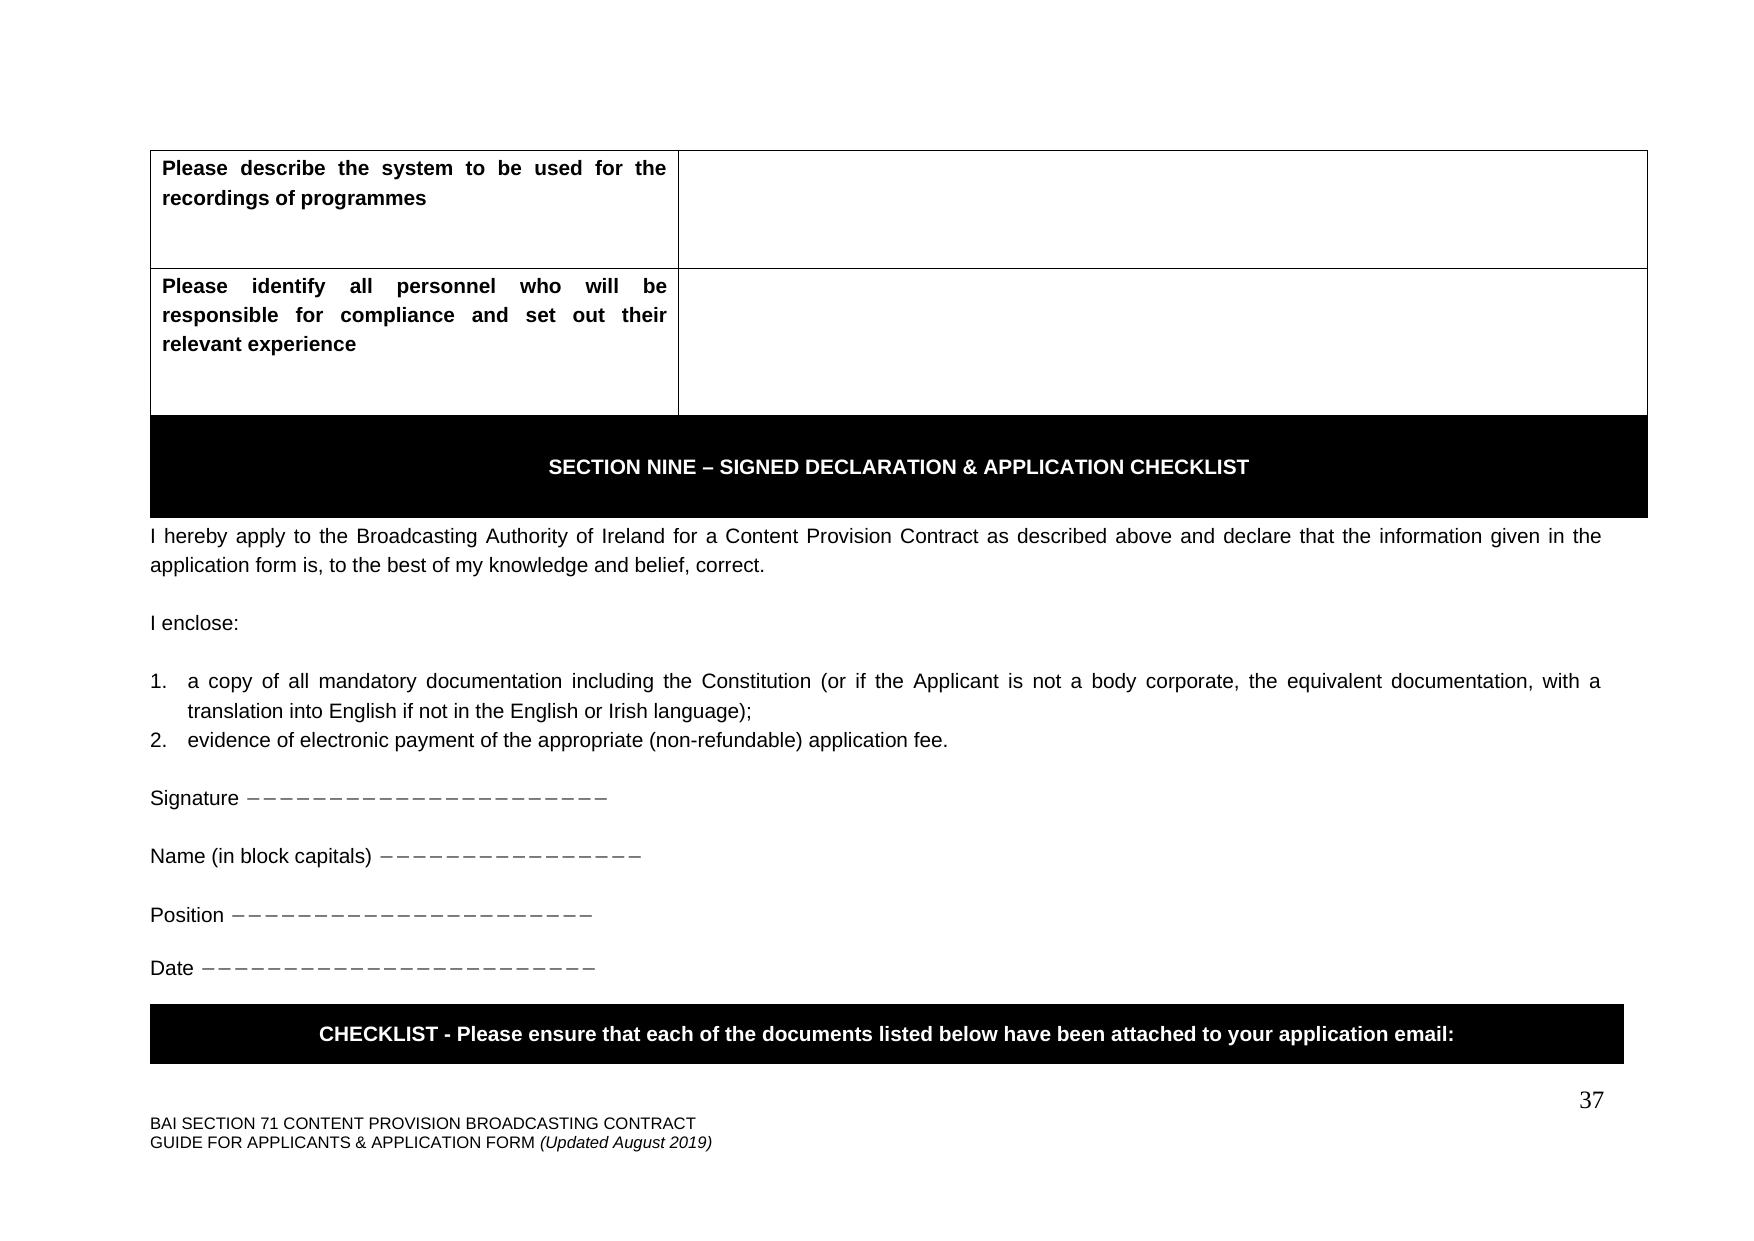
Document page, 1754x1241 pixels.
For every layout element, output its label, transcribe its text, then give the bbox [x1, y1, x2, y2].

text Date [150, 956, 1604, 980]
table_cell Please identify all personnel who will be responsible for compliance and set out their relevant experience [151, 269, 678, 414]
text Name (in block capitals) [150, 839, 1604, 868]
table_cell [679, 269, 1647, 414]
list a copy of all mandatory documentation including the Constitution (or if the Applicant is not a body corporate, the equivalent documentation, with a translation into English if not in the English or Irish language); [150, 664, 1604, 722]
table_cell Please describe the system to be used for the recordings of programmes [151, 151, 678, 268]
text I enclose: [150, 606, 1604, 635]
table_header CHECKLIST - Please ensure that each of the documents listed below have been attached to your application email: [151, 1005, 1623, 1063]
text Signature [150, 781, 1604, 810]
table_cell [679, 151, 1647, 268]
table_cell SECTION NINE – SIGNED DECLARATION & APPLICATION CHECKLIST [151, 416, 1647, 517]
text I hereby apply to the Broadcasting Authority of Ireland for a Content Provision Contract as described above and declare that the information given in the application form is, to the best of my knowledge and belief, correct. [150, 518, 1604, 577]
list evidence of electronic payment of the appropriate (non-refundable) application fee. [150, 722, 1604, 752]
text Position [150, 897, 1604, 927]
